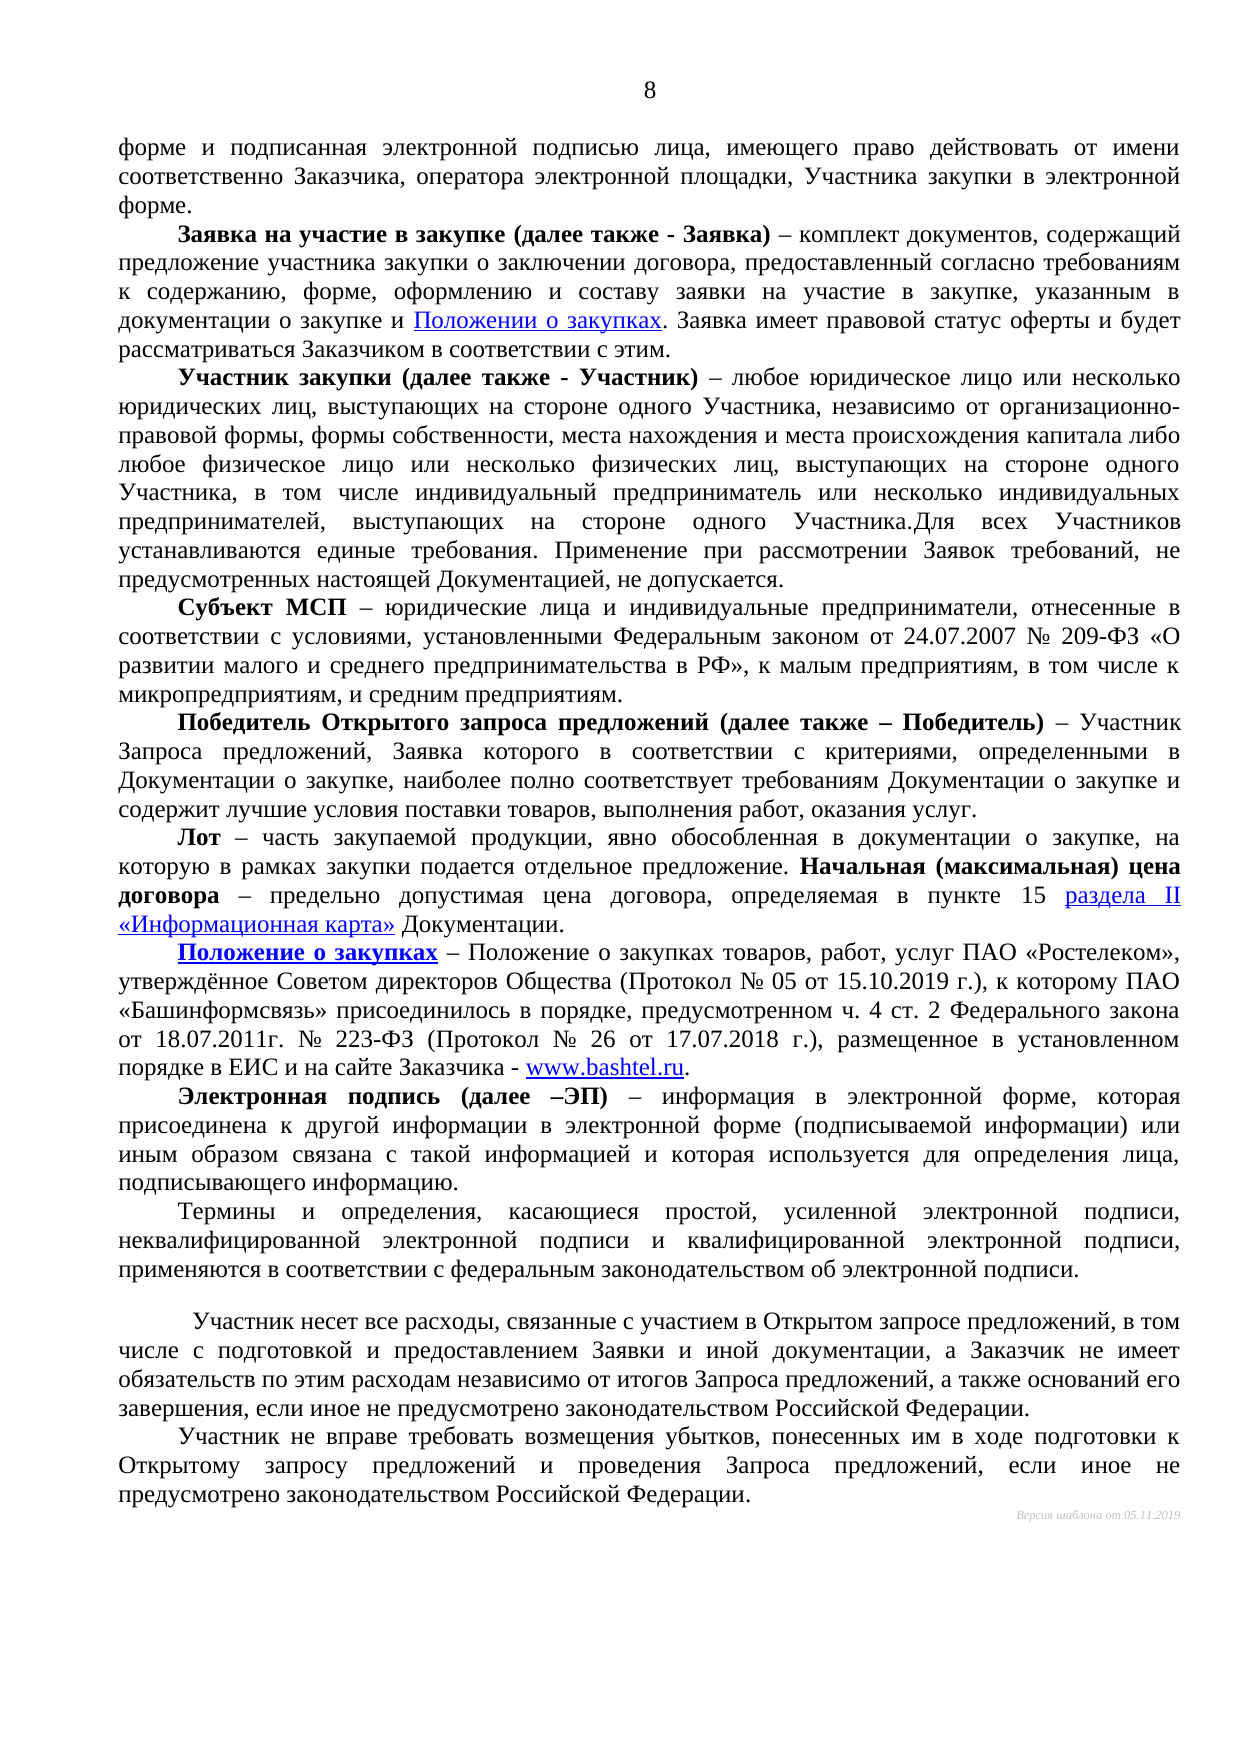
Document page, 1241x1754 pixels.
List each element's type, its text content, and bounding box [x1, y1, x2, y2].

text Версия шаблона от [118, 1508, 1181, 1522]
text Субъект МСП – юридические лица и индивидуальные предприниматели, отнесенные в соответствии с условиями, установленными Федеральным законом от 24.07.2007 № 209-ФЗ «О развитии малого и среднего предпринимательства в РФ», к малым предприятиям, в том числе к микропредприятиям, и средним предприятиям. [118, 592, 1181, 707]
text Победитель Открытого запроса предложений (далее также – Победитель) – Участник Запроса предложений, Заявка которого в соответствии с критериями, определенными в Документации о закупке, наиболее полно соответствует требованиям Документации о закупке и содержит лучшие условия поставки товаров, выполнения работ, оказания услуг. [118, 707, 1181, 822]
text Положение о закупках – Положение о закупках товаров, работ, услуг ПАО «Ростелеком», утверждённое Советом директоров Общества (Протокол № 05 от 15.10.2019 г.), к которому ПАО «Башинформсвязь» присоединилось в порядке, предусмотренном ч. 4 ст. 2 Федерального закона от 18.07.2011г. № 223-ФЗ (Протокол № 26 от 17.07.2018 г.), размещенное в установленном порядке в ЕИС и на сайте Заказчика - www.bashtel.ru. [118, 937, 1181, 1081]
text Участник закупки (далее также - Участник) – любое юридическое лицо или несколько юридических лиц, выступающих на стороне одного Участника, независимо от организационно-правовой формы, формы собственности, места нахождения и места происхождения капитала либо любое физическое лицо или несколько физических лиц, выступающих на стороне одного Участника, в том числе индивидуальный предприниматель или несколько индивидуальных предпринимателей, выступающих на стороне одного Участника.Для всех Участников устанавливаются единые требования. Применение при рассмотрении Заявок требований, не предусмотренных настоящей Документацией, не допускается. [118, 362, 1181, 592]
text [118, 132, 1181, 219]
text Участник не вправе требовать возмещения убытков, понесенных им в ходе подготовки к Открытому запросу предложений и проведения Запроса предложений, если иное не предусмотрено законодательством Российской Федерации. [118, 1421, 1181, 1508]
text Лот – часть закупаемой продукции, явно обособленная в документации о закупке, на которую в рамках закупки подается отдельное предложение. Начальная (максимальная) цена договора – предельно допустимая цена договора, определяемая в пункте 15 раздела II «Информационная карта» Документации. [118, 822, 1181, 937]
text Заявка на участие в закупке (далее также - Заявка) – комплект документов, содержащий предложение участника закупки о заключении договора, предоставленный согласно требованиям к содержанию, форме, оформлению и составу заявки на участие в закупке, указанным в документации о закупке и Положении о закупках. Заявка имеет правовой статус оферты и будет рассматриваться Заказчиком в соответствии с этим. [118, 219, 1181, 362]
text Участник несет все расходы, связанные с участием в Открытом запросе предложений, в том числе с подготовкой и предоставлением Заявки и иной документации, а Заказчик не имеет обязательств по этим расходам независимо от итогов Запроса предложений, а также оснований его завершения, если иное не предусмотрено законодательством Российской Федерации. [118, 1306, 1181, 1421]
text Электронная подпись (далее –ЭП) – информация в электронной форме, которая присоединена к другой информации в электронной форме (подписываемой информации) или иным образом связана с такой информацией и которая используется для определения лица, подписывающего информацию. [118, 1081, 1181, 1196]
text Термины и определения, касающиеся простой, усиленной электронной подписи, неквалифицированной электронной подписи и квалифицированной электронной подписи, применяются в соответствии с федеральным законодательством об электронной подписи. [118, 1196, 1181, 1282]
